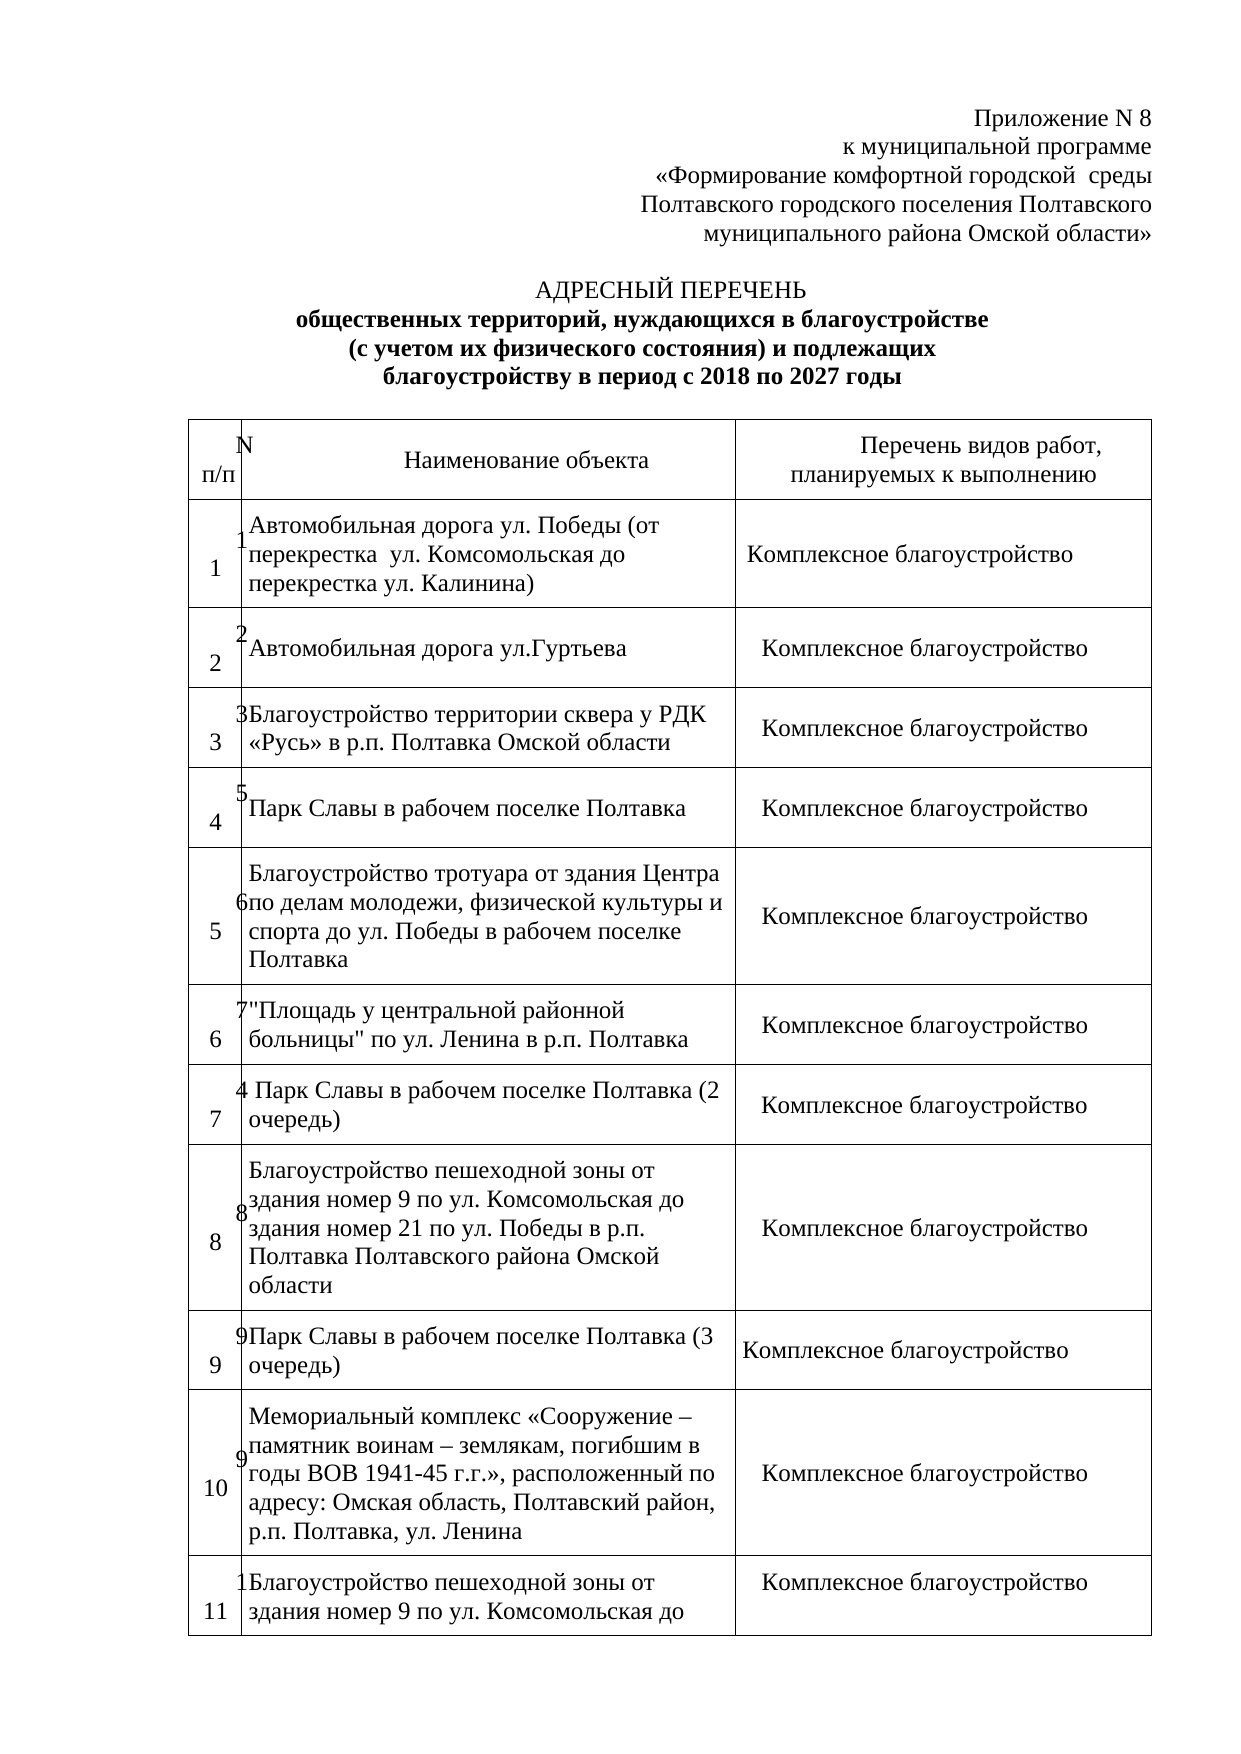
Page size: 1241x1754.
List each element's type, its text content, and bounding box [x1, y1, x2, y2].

table_cell Мемориальный комплекс «Сооружение – памятник воинам – землякам, погибшим в годы ВОВ 1941-45 г.г.», расположенный по адресу: Омская область, Полтавский район, р.п. Полтавка, ул. Ленина [242, 1390, 735, 1555]
table_cell Комплексное благоустройство [736, 768, 1151, 847]
table_header Наименование объекта [242, 420, 735, 499]
table_cell 11 [189, 500, 241, 607]
title благоустройству в период с 2018 по 2027 годы [133, 361, 1152, 390]
text к муниципальной программе [133, 131, 1152, 160]
title общественных территорий, нуждающихся в благоустройстве [133, 304, 1152, 333]
table_cell 88 [189, 1145, 241, 1309]
table_cell 65 [189, 848, 241, 984]
table_cell 47 [189, 1065, 241, 1143]
table_cell 22 [189, 608, 241, 687]
table_cell 910 [189, 1390, 241, 1555]
title (с учетом их физического состояния) и подлежащих [133, 333, 1152, 361]
table_cell Благоустройство территории сквера у РДК «Русь» в р.п. Полтавка Омской области [242, 688, 735, 767]
table_cell Комплексное благоустройство [736, 500, 1151, 607]
table_cell Комплексное благоустройство [736, 985, 1151, 1064]
text АДРЕСНЫЙ ПЕРЕЧЕНЬ [133, 275, 1152, 304]
table_cell Благоустройство тротуара от здания Центра по делам молодежи, физической культуры и спорта до ул. Победы в рабочем поселке Полтавка [242, 848, 735, 984]
table_cell Парк Славы в рабочем поселке Полтавка (2 очередь) [242, 1065, 735, 1143]
table_cell 54 [189, 768, 241, 847]
table_cell Комплексное благоустройство [736, 1145, 1151, 1309]
table_header N п/п [189, 420, 241, 499]
table_cell Комплексное благоустройство [736, 688, 1151, 767]
table_cell 33 [189, 688, 241, 767]
table_cell Комплексное благоустройство [736, 1390, 1151, 1555]
table_cell Парк Славы в рабочем поселке Полтавка [242, 768, 735, 847]
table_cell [736, 1556, 1151, 1635]
table_cell Комплексное благоустройство [736, 608, 1151, 687]
table_cell Комплексное благоустройство [736, 848, 1151, 984]
table_cell 76 [189, 985, 241, 1064]
table_cell Парк Славы в рабочем поселке Полтавка (3 очередь) [242, 1311, 735, 1389]
table_cell "Площадь у центральной районной больницы" по ул. Ленина в р.п. Полтавка [242, 985, 735, 1064]
table_cell Благоустройство пешеходной зоны от здания номер 9 по ул. Комсомольская до здания номер 21 по ул. Победы в р.п. Полтавка Полтавского района Омской области [242, 1145, 735, 1309]
table_cell Комплексное благоустройство [736, 1311, 1151, 1389]
table_cell Комплексное благоустройство [736, 1065, 1151, 1143]
table_cell Автомобильная дорога ул. Победы (от перекрестка ул. Комсомольская до перекрестка ул. Калинина) [242, 500, 735, 607]
table_header Перечень видов работ, планируемых к выполнению [736, 420, 1151, 499]
text Полтавского городского поселения Полтавского [133, 189, 1152, 218]
table_cell 99 [189, 1311, 241, 1389]
text муниципального района Омской области» [133, 218, 1152, 246]
table_cell 111 [189, 1556, 241, 1635]
table_cell Автомобильная дорога ул.Гуртьева [242, 608, 735, 687]
text «Формирование комфортной городской среды [133, 160, 1152, 189]
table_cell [242, 1556, 735, 1635]
text Приложение N 8 [133, 103, 1152, 131]
